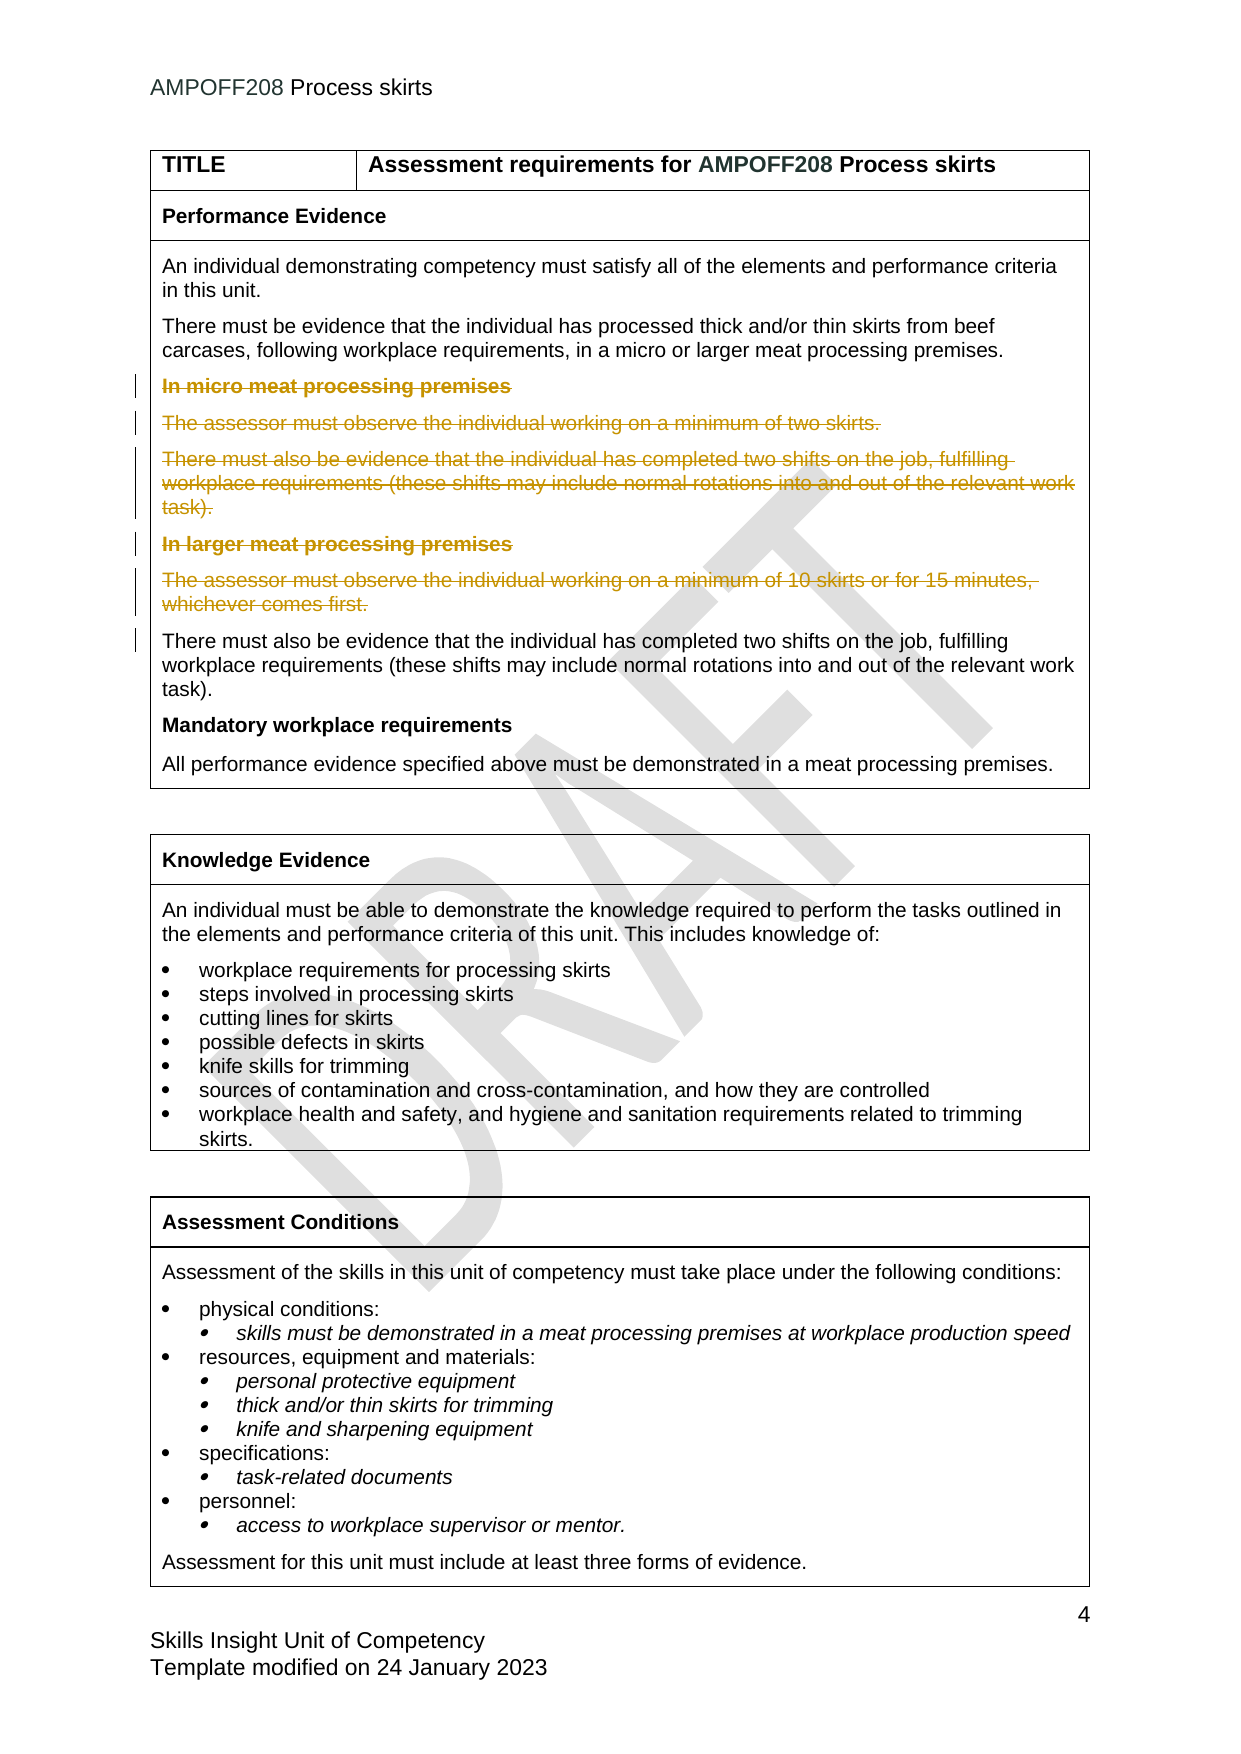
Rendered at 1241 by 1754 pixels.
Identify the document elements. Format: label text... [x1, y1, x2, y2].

table_cell An individual must be able to demonstrate the knowledge required to perform the tasks outlined in the elements and performance criteria of this unit. This includes knowledge of: workplace requirements for processing skirts steps involved in processing skirts cutting lines for skirts possible defects in skirts knife skills for trimming sources of contamination and cross-contamination, and how they are controlled workplace health and safety, and hygiene and sanitation requirements related to trimming skirts. [151, 885, 1089, 1150]
table_cell Performance Evidence [151, 191, 1089, 240]
table_header Assessment Conditions [151, 1198, 1089, 1246]
table_header Assessment requirements for AMPOFF208 Process skirts [357, 151, 1089, 190]
table_header Knowledge Evidence [151, 835, 1089, 884]
table_header TITLE [151, 151, 356, 190]
table_cell An individual demonstrating competency must satisfy all of the elements and performance criteria in this unit. There must be evidence that the individual has processed thick and/or thin skirts from beef carcases, following workplace requirements, in a micro or larger meat processing premises. There must also be evidence that the individual has completed two shifts on the job, fulfilling workplace requirements (these shifts may include normal rotations into and out of the relevant work task). Mandatory workplace requirements All performance evidence specified above must be demonstrated in a meat processing premises. [151, 241, 1089, 788]
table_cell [151, 1248, 1089, 1586]
